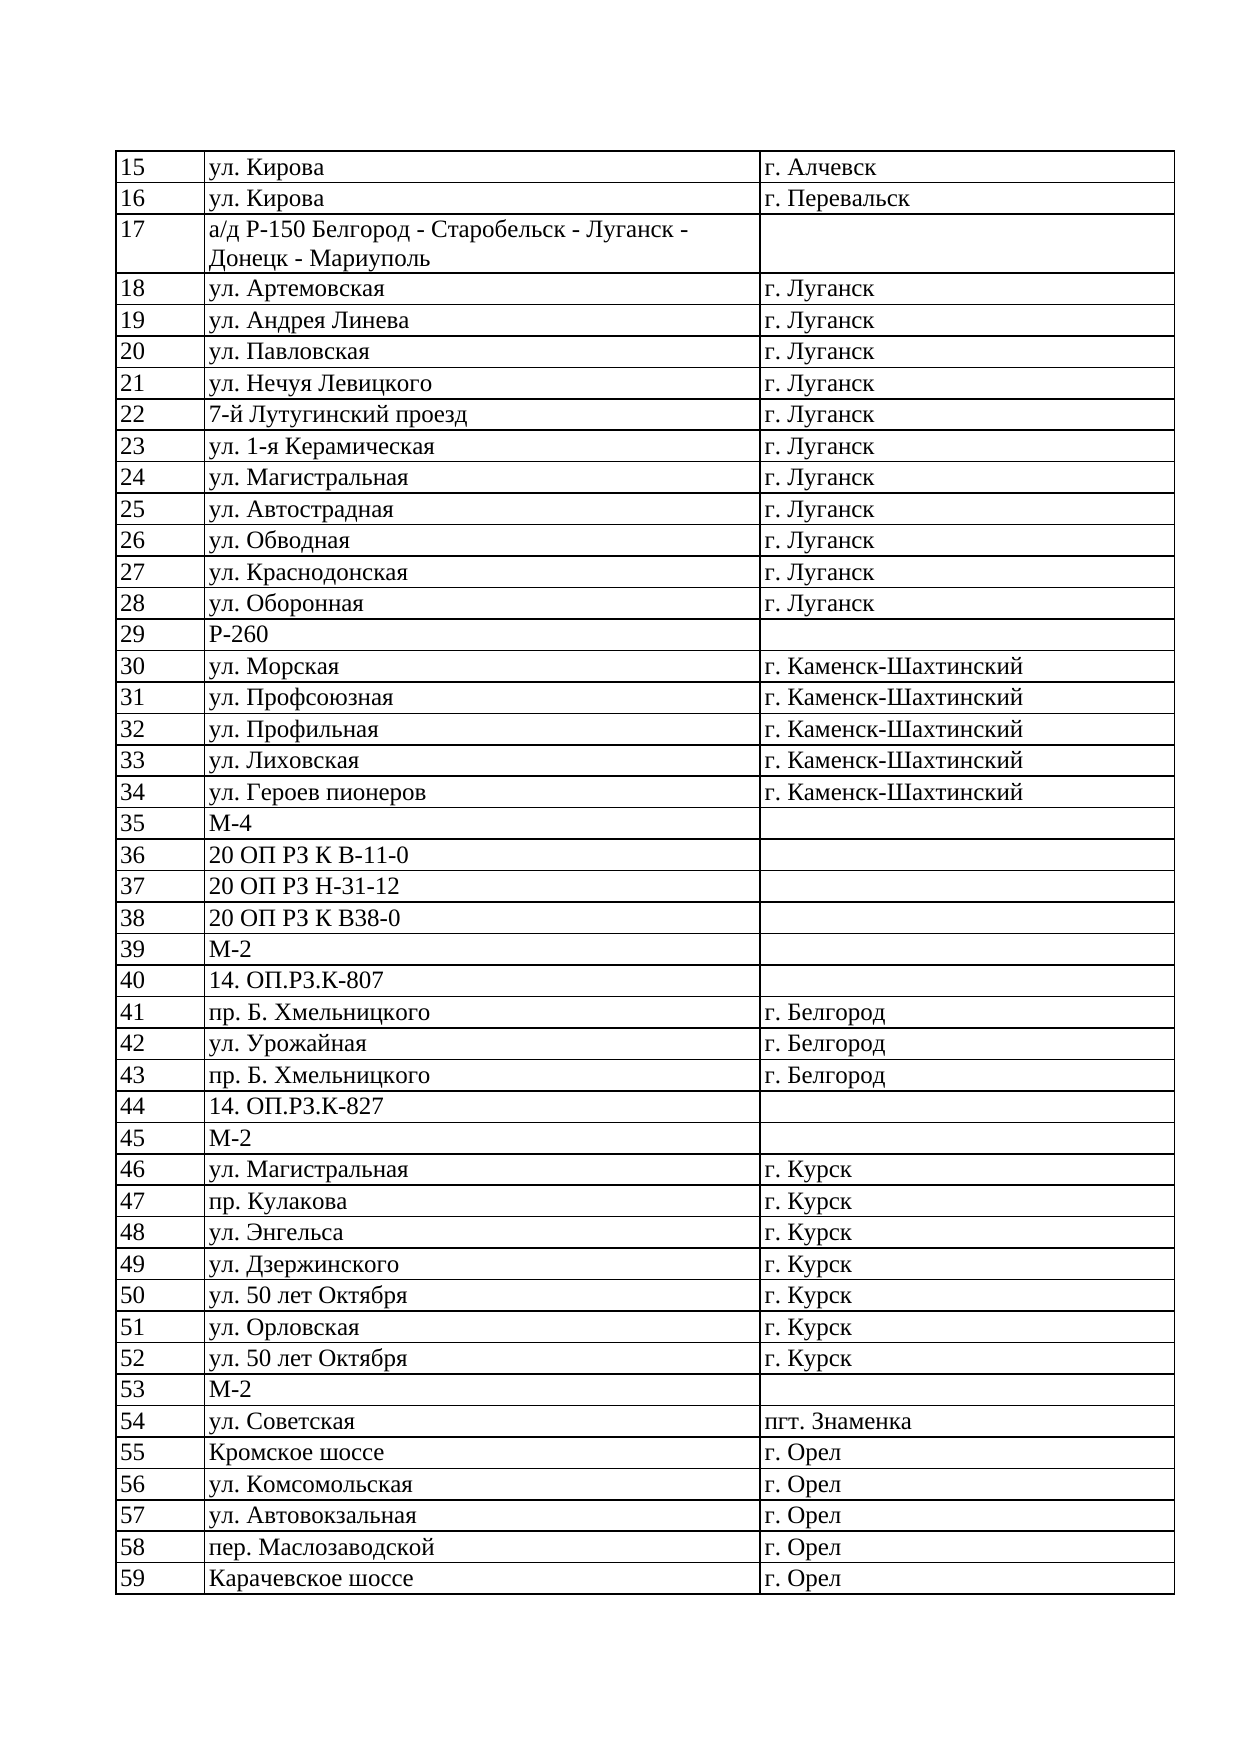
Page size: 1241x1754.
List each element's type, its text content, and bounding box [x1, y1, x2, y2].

table_cell ул. 50 лет Октября [205, 1280, 759, 1310]
table_cell а/д Р-150 Белгород - Старобельск - Луганск - Донецк - Мариуполь [205, 215, 759, 272]
table_cell пр. Кулакова [205, 1186, 759, 1216]
table_cell 21 [117, 368, 204, 398]
table_cell 40 [117, 966, 204, 996]
table_cell г. Алчевск [761, 152, 1174, 181]
table_cell 45 [117, 1123, 204, 1153]
table_cell 19 [117, 305, 204, 335]
table_cell г. Курск [761, 1343, 1174, 1373]
table_cell 25 [117, 494, 204, 524]
table_cell ул. 1-я Керамическая [205, 431, 759, 461]
table_cell г. Каменск-Шахтинский [761, 651, 1174, 681]
table_cell 33 [117, 746, 204, 775]
table_cell 15 [117, 152, 204, 181]
table_cell ул. Профильная [205, 714, 759, 744]
table_cell г. Каменск-Шахтинский [761, 746, 1174, 775]
table_cell г. Луганск [761, 462, 1174, 492]
table_cell 28 [117, 588, 204, 618]
table_cell 32 [117, 714, 204, 744]
table_cell 20 [117, 337, 204, 366]
table_cell ул. Магистральная [205, 462, 759, 492]
table_cell 56 [117, 1469, 204, 1499]
table_cell 26 [117, 525, 204, 555]
table_cell М-4 [205, 808, 759, 838]
table_cell г. Луганск [761, 557, 1174, 587]
table_cell г. Луганск [761, 494, 1174, 524]
table_cell пгт. Знаменка [761, 1406, 1174, 1436]
table_cell Кромское шоссе [205, 1438, 759, 1467]
table_cell 39 [117, 934, 204, 964]
table_cell 14. ОП.РЗ.К-827 [205, 1092, 759, 1121]
table_cell 44 [117, 1092, 204, 1121]
table_cell [761, 966, 1174, 996]
table_cell ул. Павловская [205, 337, 759, 366]
table_cell М-2 [205, 1375, 759, 1404]
table_cell г. Луганск [761, 368, 1174, 398]
table_cell 23 [117, 431, 204, 461]
table_cell 54 [117, 1406, 204, 1436]
table_cell пр. Б. Хмельницкого [205, 997, 759, 1027]
table_cell ул. Нечуя Левицкого [205, 368, 759, 398]
table_cell [761, 934, 1174, 964]
table_cell г. Орел [761, 1501, 1174, 1530]
table_cell г. Курск [761, 1312, 1174, 1342]
table_cell ул. Орловская [205, 1312, 759, 1342]
table_cell ул. Краснодонская [205, 557, 759, 587]
table_cell г. Белгород [761, 1060, 1174, 1090]
table_cell ул. Морская [205, 651, 759, 681]
table_cell г. Курск [761, 1155, 1174, 1184]
table_cell 35 [117, 808, 204, 838]
table_cell 20 ОП РЗ К В38-0 [205, 903, 759, 933]
table_cell 14. ОП.РЗ.К-807 [205, 966, 759, 996]
table_cell г. Орел [761, 1532, 1174, 1562]
table_cell г. Луганск [761, 525, 1174, 555]
table_cell [761, 1092, 1174, 1121]
table_cell г. Каменск-Шахтинский [761, 683, 1174, 712]
table_cell г. Белгород [761, 997, 1174, 1027]
table_cell ул. Андрея Линева [205, 305, 759, 335]
table_cell [761, 215, 1174, 272]
table_cell пер. Маслозаводской [205, 1532, 759, 1562]
table_cell ул. Кирова [205, 183, 759, 213]
table_cell г. Курск [761, 1280, 1174, 1310]
table_cell 27 [117, 557, 204, 587]
table_cell 50 [117, 1280, 204, 1310]
table_cell 47 [117, 1186, 204, 1216]
table_cell 16 [117, 183, 204, 213]
table_cell г. Орел [761, 1563, 1174, 1593]
table_cell 37 [117, 871, 204, 901]
table_cell 48 [117, 1217, 204, 1247]
table_cell г. Курск [761, 1217, 1174, 1247]
table_cell 43 [117, 1060, 204, 1090]
table_cell 36 [117, 840, 204, 870]
table_cell г. Луганск [761, 588, 1174, 618]
table_cell [761, 1375, 1174, 1404]
table_cell 49 [117, 1249, 204, 1279]
table_cell г. Луганск [761, 274, 1174, 303]
table_cell ул. Автовокзальная [205, 1501, 759, 1530]
table_cell 18 [117, 274, 204, 303]
table_cell ул. Урожайная [205, 1029, 759, 1058]
table_cell 34 [117, 777, 204, 807]
table_cell пр. Б. Хмельницкого [205, 1060, 759, 1090]
table_cell г. Перевальск [761, 183, 1174, 213]
table_cell 41 [117, 997, 204, 1027]
table_cell 51 [117, 1312, 204, 1342]
table_cell 46 [117, 1155, 204, 1184]
table_cell 59 [117, 1563, 204, 1593]
table_cell 53 [117, 1375, 204, 1404]
table_cell ул. Дзержинского [205, 1249, 759, 1279]
table_cell ул. Лиховская [205, 746, 759, 775]
table_cell 30 [117, 651, 204, 681]
table_cell [761, 620, 1174, 649]
table_cell г. Орел [761, 1438, 1174, 1467]
table_cell ул. Обводная [205, 525, 759, 555]
table_cell М-2 [205, 934, 759, 964]
table_cell ул. Артемовская [205, 274, 759, 303]
table_cell [761, 840, 1174, 870]
table_cell ул. 50 лет Октября [205, 1343, 759, 1373]
table_cell ул. Энгельса [205, 1217, 759, 1247]
table_cell г. Луганск [761, 400, 1174, 429]
table_cell г. Луганск [761, 337, 1174, 366]
table_cell 52 [117, 1343, 204, 1373]
table_cell 31 [117, 683, 204, 712]
table_cell 38 [117, 903, 204, 933]
table_cell 7-й Лутугинский проезд [205, 400, 759, 429]
table_cell г. Каменск-Шахтинский [761, 777, 1174, 807]
table_cell ул. Советская [205, 1406, 759, 1436]
table_cell ул. Комсомольская [205, 1469, 759, 1499]
table_cell Р-260 [205, 620, 759, 649]
table_cell 24 [117, 462, 204, 492]
table_cell ул. Оборонная [205, 588, 759, 618]
table_cell 55 [117, 1438, 204, 1467]
table_cell г. Белгород [761, 1029, 1174, 1058]
table_cell г. Каменск-Шахтинский [761, 714, 1174, 744]
table_cell г. Курск [761, 1186, 1174, 1216]
table_cell ул. Кирова [205, 152, 759, 181]
table_cell [761, 1123, 1174, 1153]
table_cell 29 [117, 620, 204, 649]
table_cell ул. Магистральная [205, 1155, 759, 1184]
table_cell 57 [117, 1501, 204, 1530]
table_cell 42 [117, 1029, 204, 1058]
table_cell М-2 [205, 1123, 759, 1153]
table_cell ул. Автострадная [205, 494, 759, 524]
table_cell 22 [117, 400, 204, 429]
table_cell 20 ОП РЗ К В-11-0 [205, 840, 759, 870]
table_cell ул. Героев пионеров [205, 777, 759, 807]
table_cell 58 [117, 1532, 204, 1562]
table_cell [761, 871, 1174, 901]
table_cell 17 [117, 215, 204, 272]
table_cell г. Курск [761, 1249, 1174, 1279]
table_cell г. Орел [761, 1469, 1174, 1499]
table_cell г. Луганск [761, 305, 1174, 335]
table_cell [761, 903, 1174, 933]
table_cell [761, 808, 1174, 838]
table_cell ул. Профсоюзная [205, 683, 759, 712]
table_cell Карачевское шоссе [205, 1563, 759, 1593]
table_cell 20 ОП РЗ Н-31-12 [205, 871, 759, 901]
table_cell г. Луганск [761, 431, 1174, 461]
